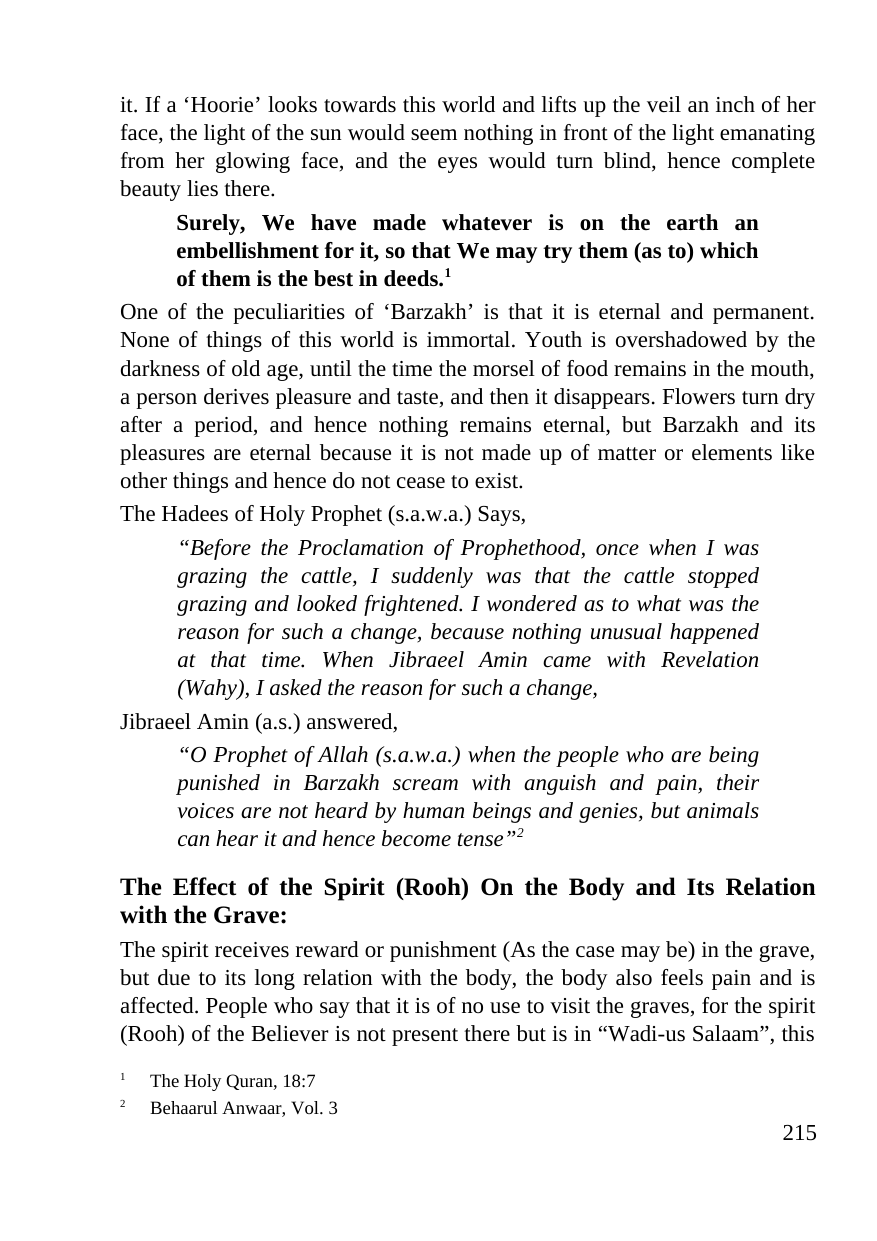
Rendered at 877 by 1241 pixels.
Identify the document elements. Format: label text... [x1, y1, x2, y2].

text “Before the Proclamation of Prophethood, once when I was grazing the cattle, I suddenly was that the cattle stopped grazing and looked frightened. I wondered as to what was the reason for such a change, because nothing unusual happened at that time. When Jibraeel Amin came with Revelation (Wahy), I asked the reason for such a change, [177, 533, 760, 701]
subtitle The Effect of the Spirit (Rooh) On the Body and Its Relation with the Grave: [120, 873, 817, 929]
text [120, 935, 817, 1047]
text Surely, We have made whatever is on the earth an embellishment for it, so that We may try them (as to) which of them is the best in deeds. [176, 208, 760, 292]
text One of the peculiarities of ‘Barzakh’ is that it is eternal and permanent. None of things of this world is immortal. Youth is overshadowed by the darkness of old age, until the time the morsel of food remains in the mouth, a person derives pleasure and taste, and then it disappears. Flowers turn dry after a period, and hence nothing remains eternal, but Barzakh and its pleasures are eternal because it is not made up of matter or elements like other things and hence do not cease to exist. [120, 297, 817, 494]
text Jibraeel Amin (a.s.) answered, [120, 707, 817, 735]
text “O Prophet of Allah (s.a.w.a.) when the people who are being punished in Barzakh scream with anguish and pain, their voices are not heard by human beings and genies, but animals can hear it and hence become tense” [177, 740, 760, 852]
text The Hadees of Holy Prophet (s.a.w.a.) Says, [120, 499, 817, 527]
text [120, 90, 817, 202]
